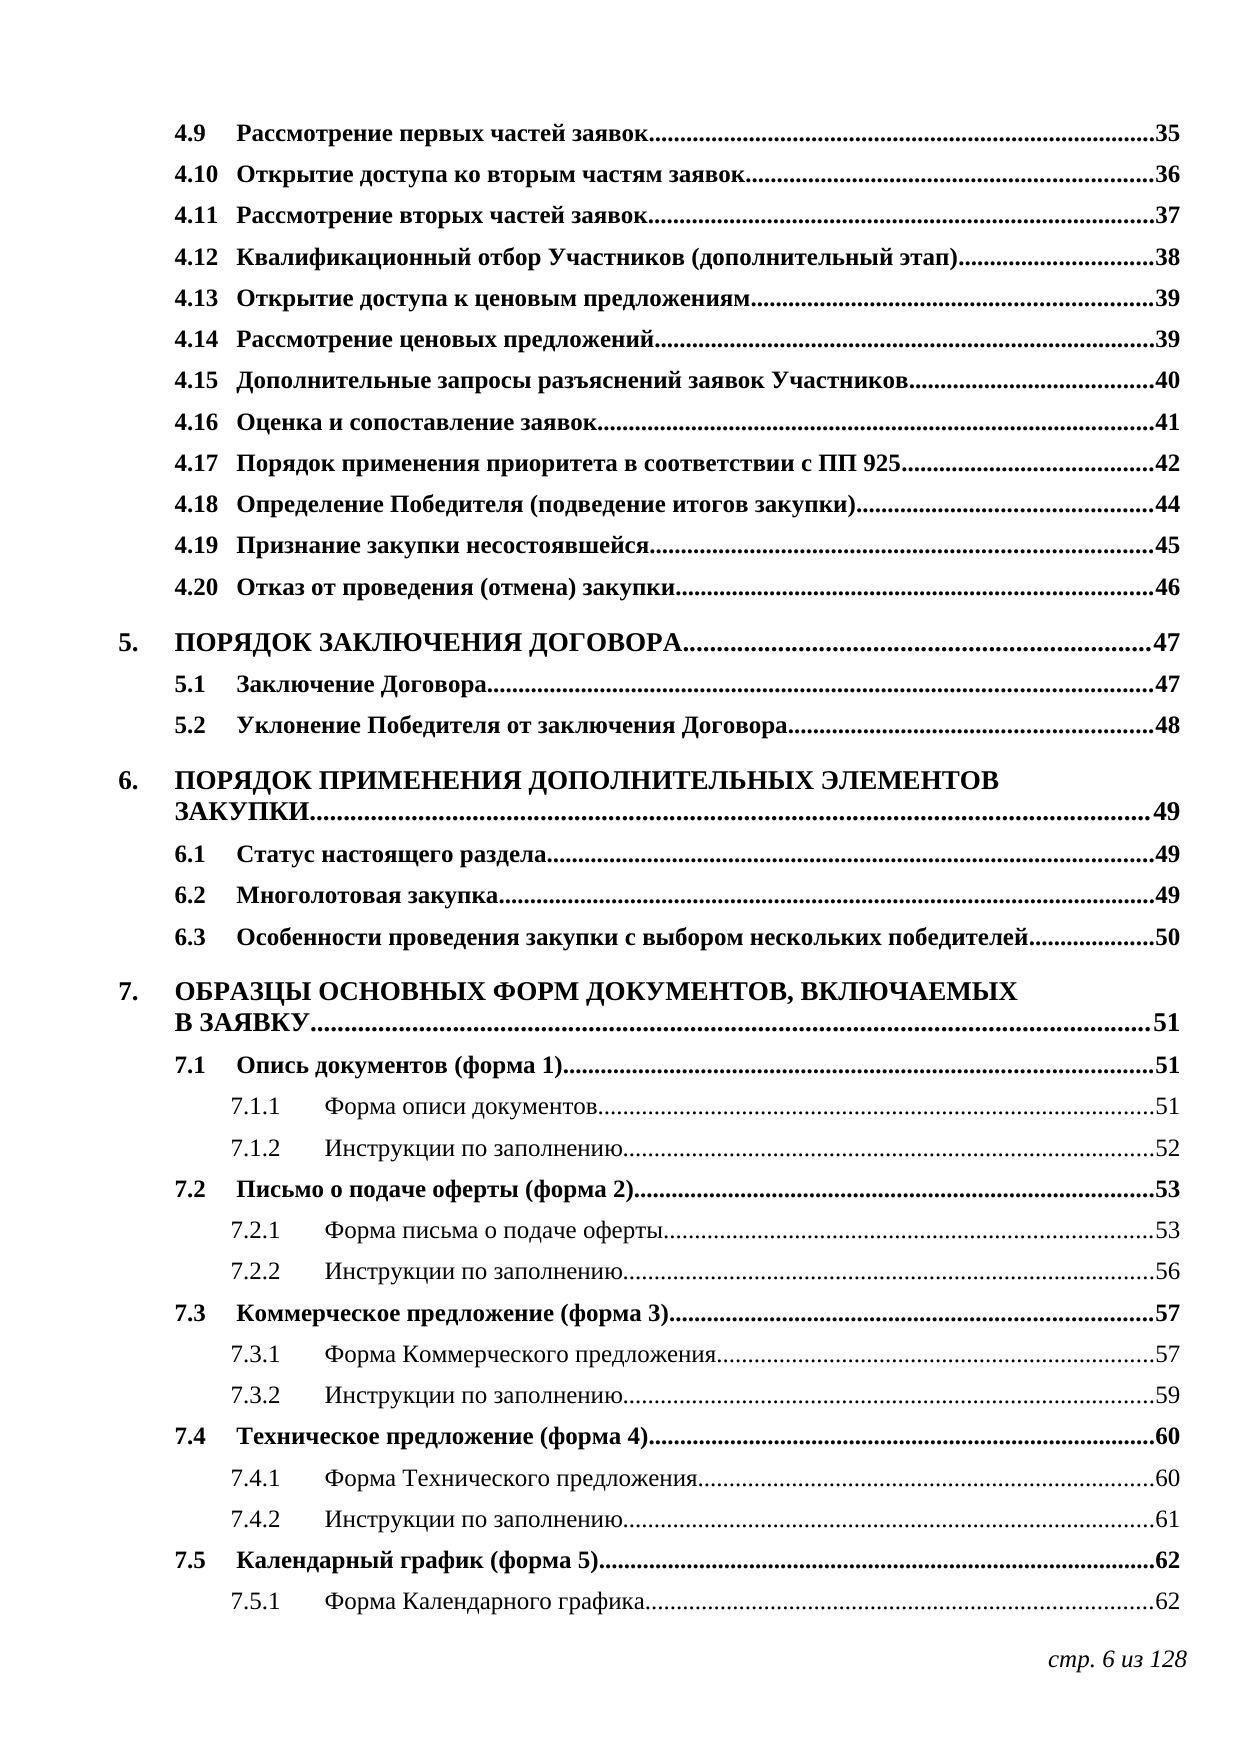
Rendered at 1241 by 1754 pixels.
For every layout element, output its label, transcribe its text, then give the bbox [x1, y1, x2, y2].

text 5.1 Заключение Договора 47 [174, 669, 1093, 698]
text 7.3.1 Форма Коммерческого предложения 57 [230, 1339, 1063, 1368]
text 7.3.2 Инструкции по заполнению 59 [230, 1380, 1063, 1409]
text 6.3 Особенности проведения закупки с выбором нескольких победителей 50 [174, 922, 1093, 950]
text 7.4.2 Инструкции по заполнению 61 [230, 1504, 1063, 1533]
text 4.14 Рассмотрение ценовых предложений 39 [174, 324, 1093, 353]
text 7.1.2 Инструкции по заполнению 52 [230, 1133, 1063, 1161]
text 7.4.1 Форма Технического предложения 60 [230, 1463, 1063, 1491]
text 7.3 Коммерческое предложение (форма 3) 57 [174, 1298, 1093, 1326]
text 7.5 Календарный график (форма 5) 62 [174, 1545, 1093, 1574]
text 4.15 Дополнительные запросы разъяснений заявок Участников 40 [174, 366, 1093, 394]
text 4.19 Признание закупки несостоявшейся 45 [174, 531, 1093, 559]
text 4.10 Открытие доступа ко вторым частям заявок 36 [174, 159, 1093, 188]
text 6.1 Статус настоящего раздела 49 [174, 839, 1093, 868]
text 4.16 Оценка и сопоставление заявок 41 [174, 407, 1093, 436]
text 7.5.1 Форма Календарного графика 62 [230, 1586, 1063, 1615]
text 4.20 Отказ от проведения (отмена) закупки 46 [174, 572, 1093, 601]
text 7.1 Опись документов (форма 1) 51 [174, 1050, 1093, 1079]
text 4.17 Порядок применения приоритета в соответствии с ПП 925 42 [174, 448, 1093, 477]
text 7.2.1 Форма письма о подаче оферты 53 [230, 1215, 1063, 1244]
text 5.2 Уклонение Победителя от заключения Договора 48 [174, 711, 1093, 739]
text 4.11 Рассмотрение вторых частей заявок 37 [174, 201, 1093, 229]
text 4.13 Открытие доступа к ценовым предложениям 39 [174, 283, 1093, 312]
text 6.2 Многолотовая закупка 49 [174, 880, 1093, 909]
text 4.18 Определение Победителя (подведение итогов закупки) 44 [174, 489, 1093, 518]
text 5. ПОРЯДОК ЗАКЛЮЧЕНИЯ ДОГОВОРА 47 [118, 626, 1063, 657]
text 7.4 Техническое предложение (форма 4) 60 [174, 1421, 1093, 1450]
text 6. ПОРЯДОК ПРИМЕНЕНИЯ ДОПОЛНИТЕЛЬНЫХ ЭЛЕМЕНТОВ ЗАКУПКИ 49 [118, 764, 1063, 827]
text 4.9 Рассмотрение первых частей заявок 35 [174, 118, 1093, 147]
text 7. ОБРАЗЦЫ ОСНОВНЫХ ФОРМ ДОКУМЕНТОВ, ВКЛЮЧАЕМЫХ В ЗАЯВКУ 51 [118, 975, 1063, 1038]
text 7.1.1 Форма описи документов 51 [230, 1091, 1063, 1120]
text 7.2 Письмо о подаче оферты (форма 2) 53 [174, 1174, 1093, 1203]
text 4.12 Квалификационный отбор Участников (дополнительный этап) 38 [174, 242, 1093, 271]
text 7.2.2 Инструкции по заполнению 56 [230, 1256, 1063, 1285]
